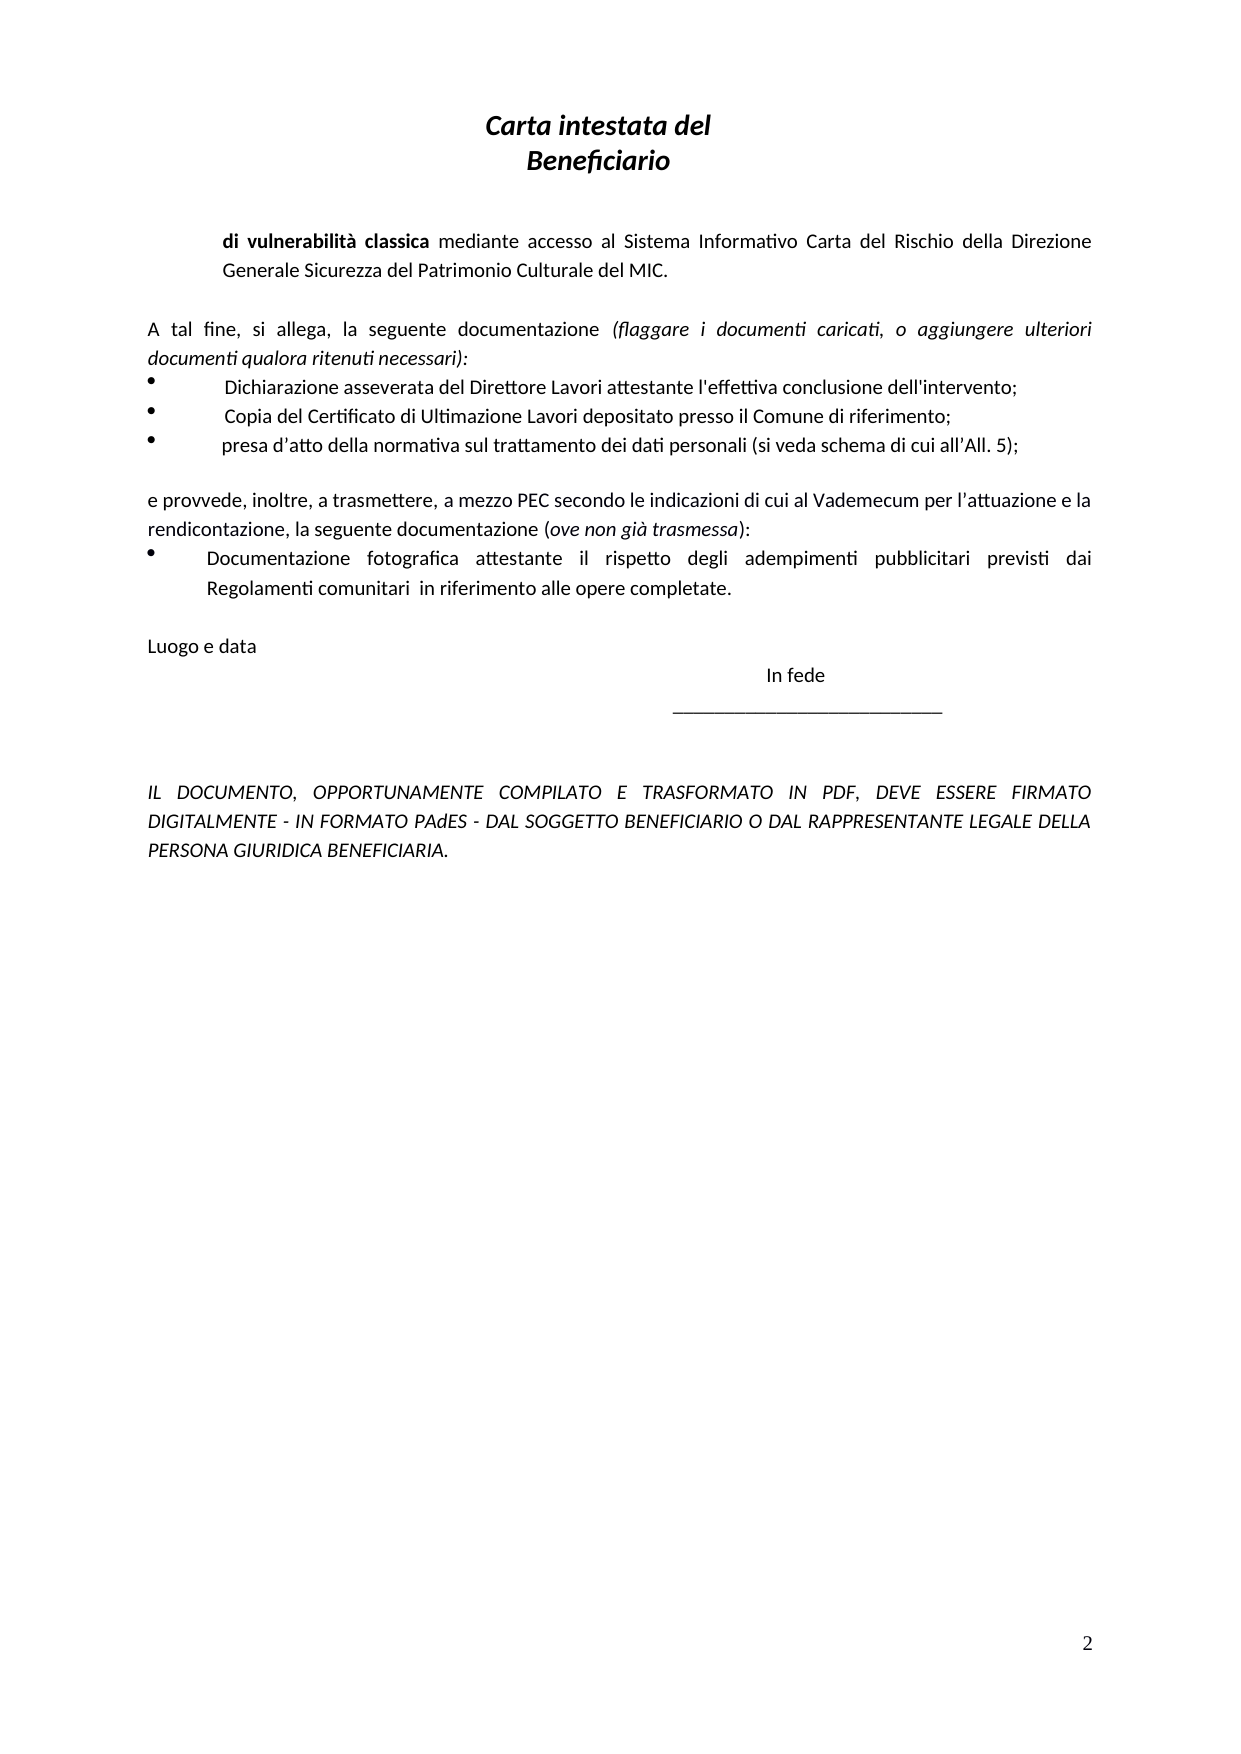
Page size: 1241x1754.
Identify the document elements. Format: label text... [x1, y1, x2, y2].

list presa d’atto della normativa sul trattamento dei dati personali (si veda schema di cui all’All. 5); [148, 433, 1093, 458]
text Luogo e data [147, 633, 1093, 658]
text IL DOCUMENTO, OPPORTUNAMENTE COMPILATO E TRASFORMATO IN PDF, DEVE ESSERE FIRMATO DIGITALMENTE - IN FORMATO PAdES - DAL SOGGETTO BENEFICIARIO O DAL RAPPRESENTANTE LEGALE DELLA PERSONA GIURIDICA BENEFICIARIA. [147, 779, 1093, 863]
text A tal fine, si allega, la seguente documentazione (flaggare i documenti caricati, o aggiungere ulteriori documenti qualora ritenuti necessari): [147, 316, 1093, 371]
text In fede [738, 662, 1093, 688]
list Dichiarazione asseverata del Direttore Lavori attestante l'effettiva conclusione dell'intervento; [148, 374, 1093, 400]
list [185, 228, 1093, 283]
text __________________________ [148, 691, 1093, 717]
text e provvede, inoltre, a trasmettere, a mezzo PEC secondo le indicazioni di cui al Vademecum per l’attuazione e la rendicontazione, la seguente documentazione (ove non già trasmessa): [147, 487, 1093, 542]
list Copia del Certificato di Ultimazione Lavori depositato presso il Comune di riferimento; [148, 403, 1093, 429]
list Documentazione fotografica attestante il rispetto degli adempimenti pubblicitari previsti dai Regolamenti comunitari in riferimento alle opere completate. [147, 546, 1093, 600]
